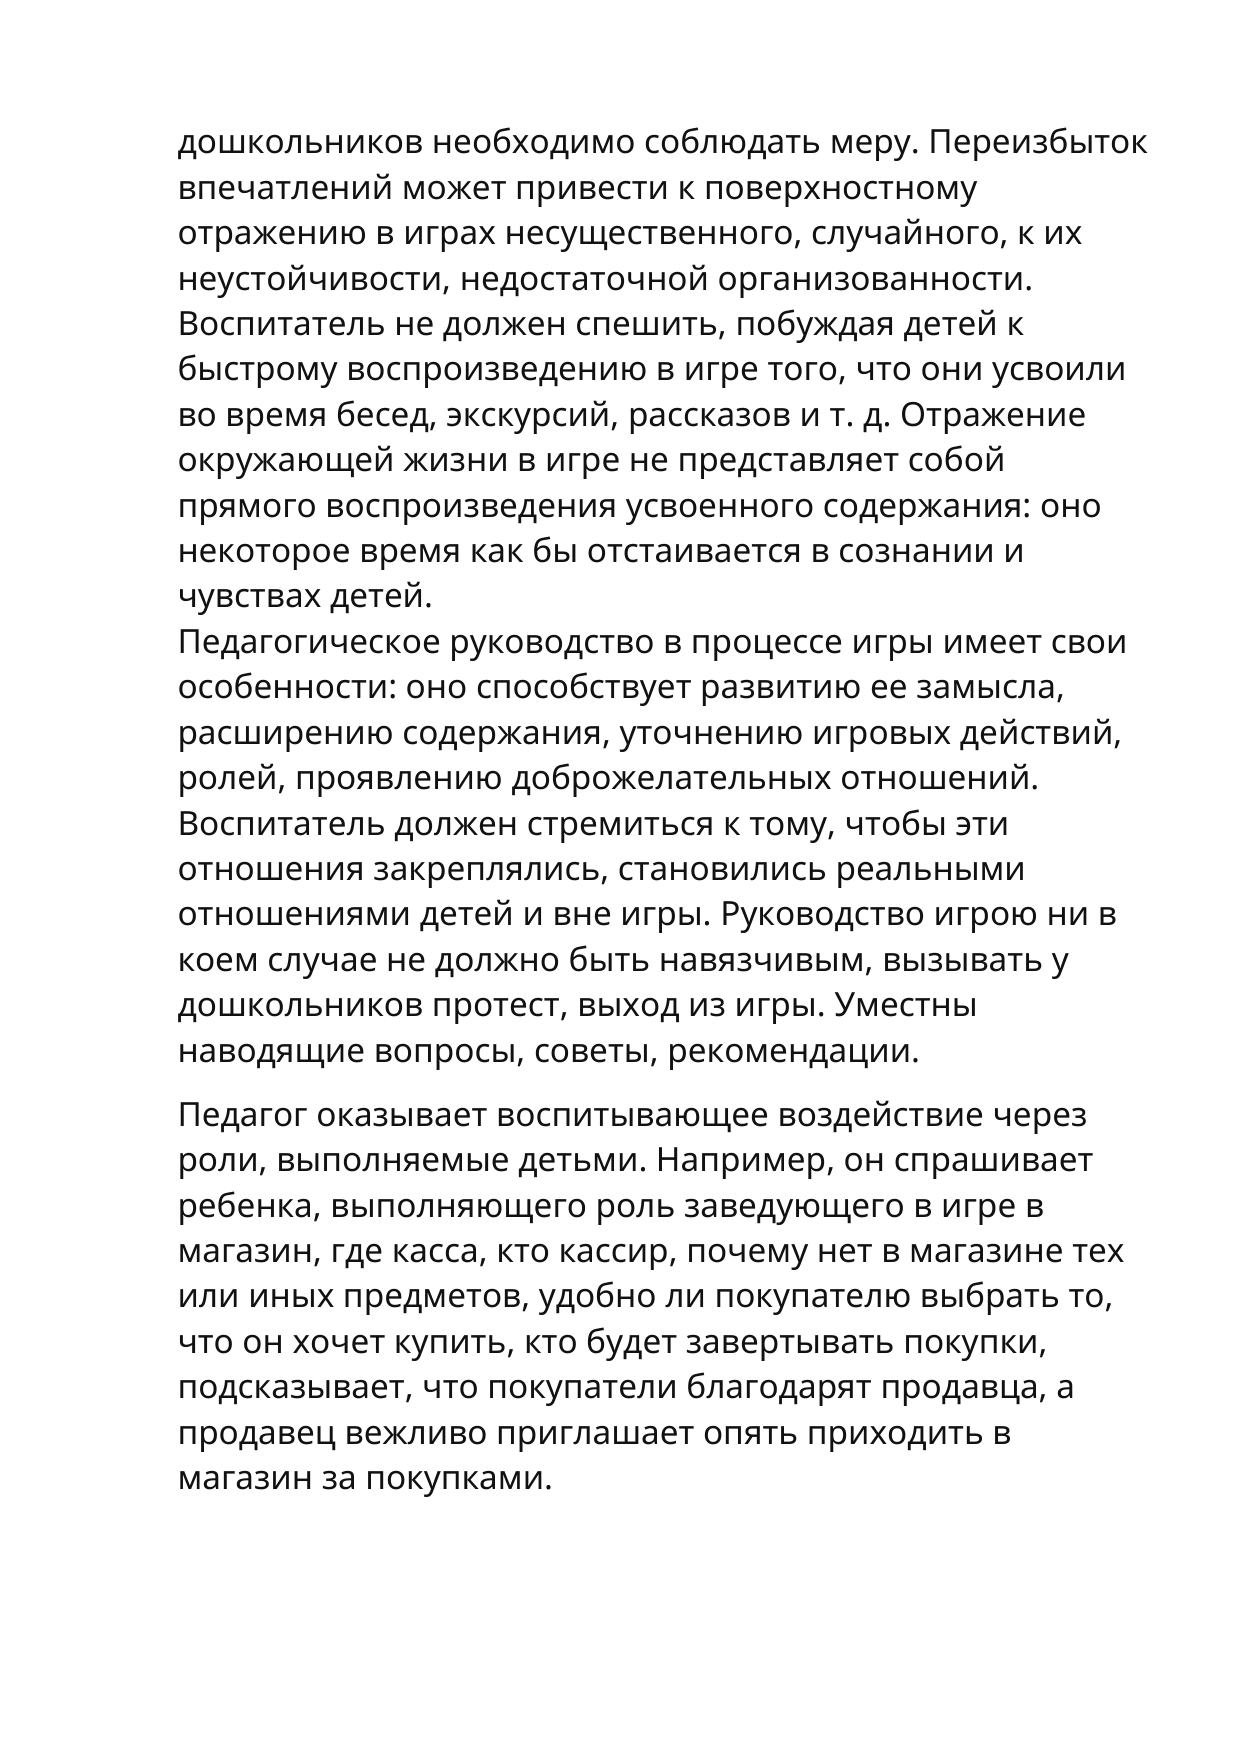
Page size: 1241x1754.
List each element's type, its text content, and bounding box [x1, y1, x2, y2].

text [177, 118, 1152, 1072]
text Педагог оказывает воспитывающее воздействие через роли, выполняемые детьми. Например, он спрашивает ребенка, выполняющего роль заведующего в игре в магазин, где касса, кто кассир, почему нет в магазине тех или иных предметов, удобно ли покупателю выбрать то, что он хочет купить, кто будет завертывать покупки, подсказывает, что покупатели благодарят продавца, а продавец вежливо приглашает опять приходить в магазин за покупками. [177, 1091, 1152, 1545]
